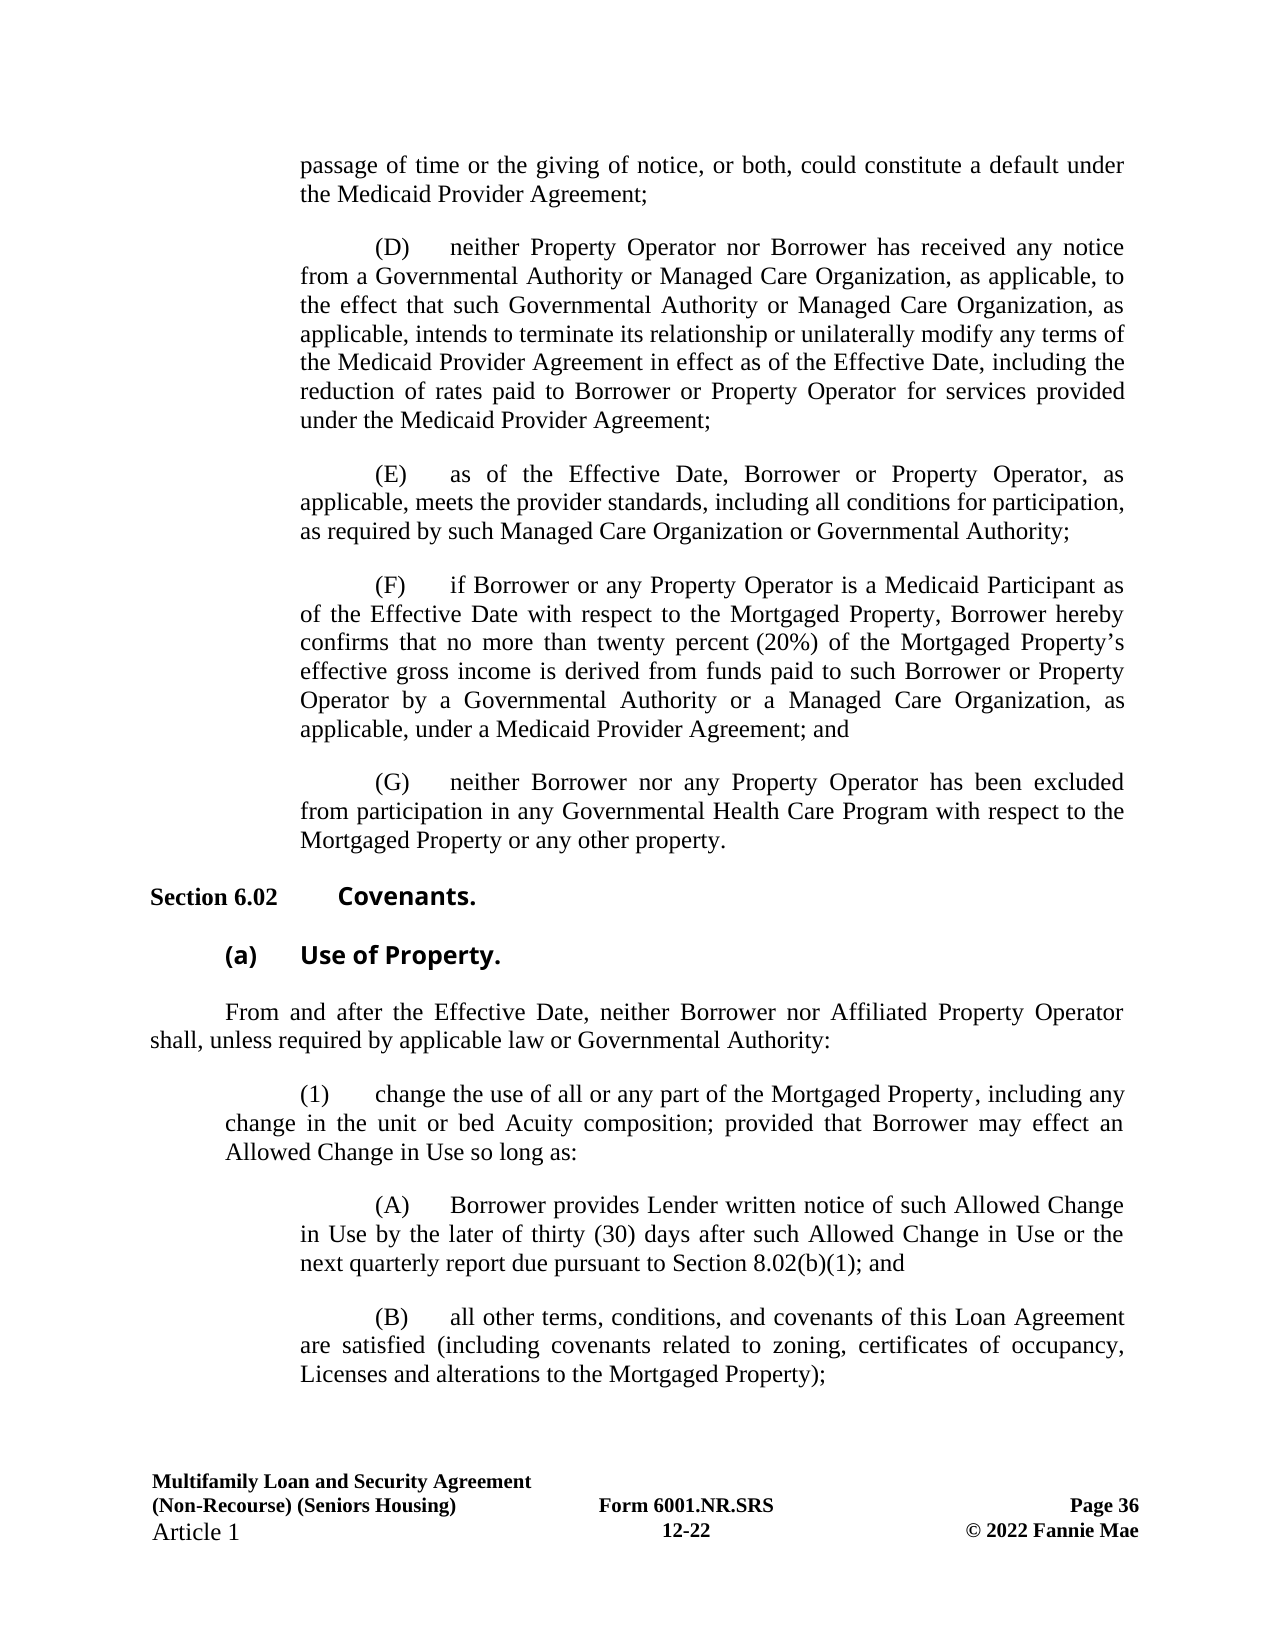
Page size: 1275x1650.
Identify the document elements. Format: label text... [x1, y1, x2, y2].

subtitle neither Borrower nor any Property Operator has been excluded from participation in any Governmental Health Care Program with respect to the Mortgaged Property or any other property. [300, 767, 1125, 854]
subtitle if Borrower or any Property Operator is a Medicaid Participant as of the Effective Date with respect to the Mortgaged Property, Borrower hereby confirms that no more than twenty percent (20%) of the Mortgaged Property’s effective gross income is derived from funds paid to such Borrower or Property Operator by a Governmental Authority or a Managed Care Organization, as applicable, under a Medicaid Provider Agreement; and [300, 570, 1125, 742]
subtitle Use of Property. [150, 938, 1125, 972]
subtitle all other terms, conditions, and covenants of this Loan Agreement are satisfied (including covenants related to zoning, certificates of occupancy, Licenses and alterations to the Mortgaged Property); [300, 1302, 1125, 1388]
subtitle as of the Effective Date, Borrower or Property Operator, as applicable, meets the provider standards, including all conditions for participation, as required by such Managed Care Organization or Governmental Authority; [300, 459, 1125, 545]
subtitle neither Property Operator nor Borrower has received any notice from a Governmental Authority or Managed Care Organization, as applicable, to the effect that such Governmental Authority or Managed Care Organization, as applicable, intends to terminate its relationship or unilaterally modify any terms of the Medicaid Provider Agreement in effect as of the Effective Date, including the reduction of rates paid to Borrower or Property Operator for services provided under the Medicaid Provider Agreement; [300, 232, 1125, 434]
text From and after the Effective Date, neither Borrower nor Affiliated Property Operator shall, unless required by applicable law or Governmental Authority: [150, 997, 1125, 1054]
subtitle Borrower provides Lender written notice of such Allowed Change in Use by the later of thirty (30) days after such Allowed Change in Use or the next quarterly report due pursuant to Section 8.02(b)(1); and [300, 1191, 1125, 1277]
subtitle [300, 150, 1125, 207]
subtitle change the use of all or any part of the Mortgaged Property, including any change in the unit or bed Acuity composition; provided that Borrower may effect an Allowed Change in Use so long as: [225, 1079, 1125, 1166]
subtitle Covenants. [150, 879, 1125, 913]
